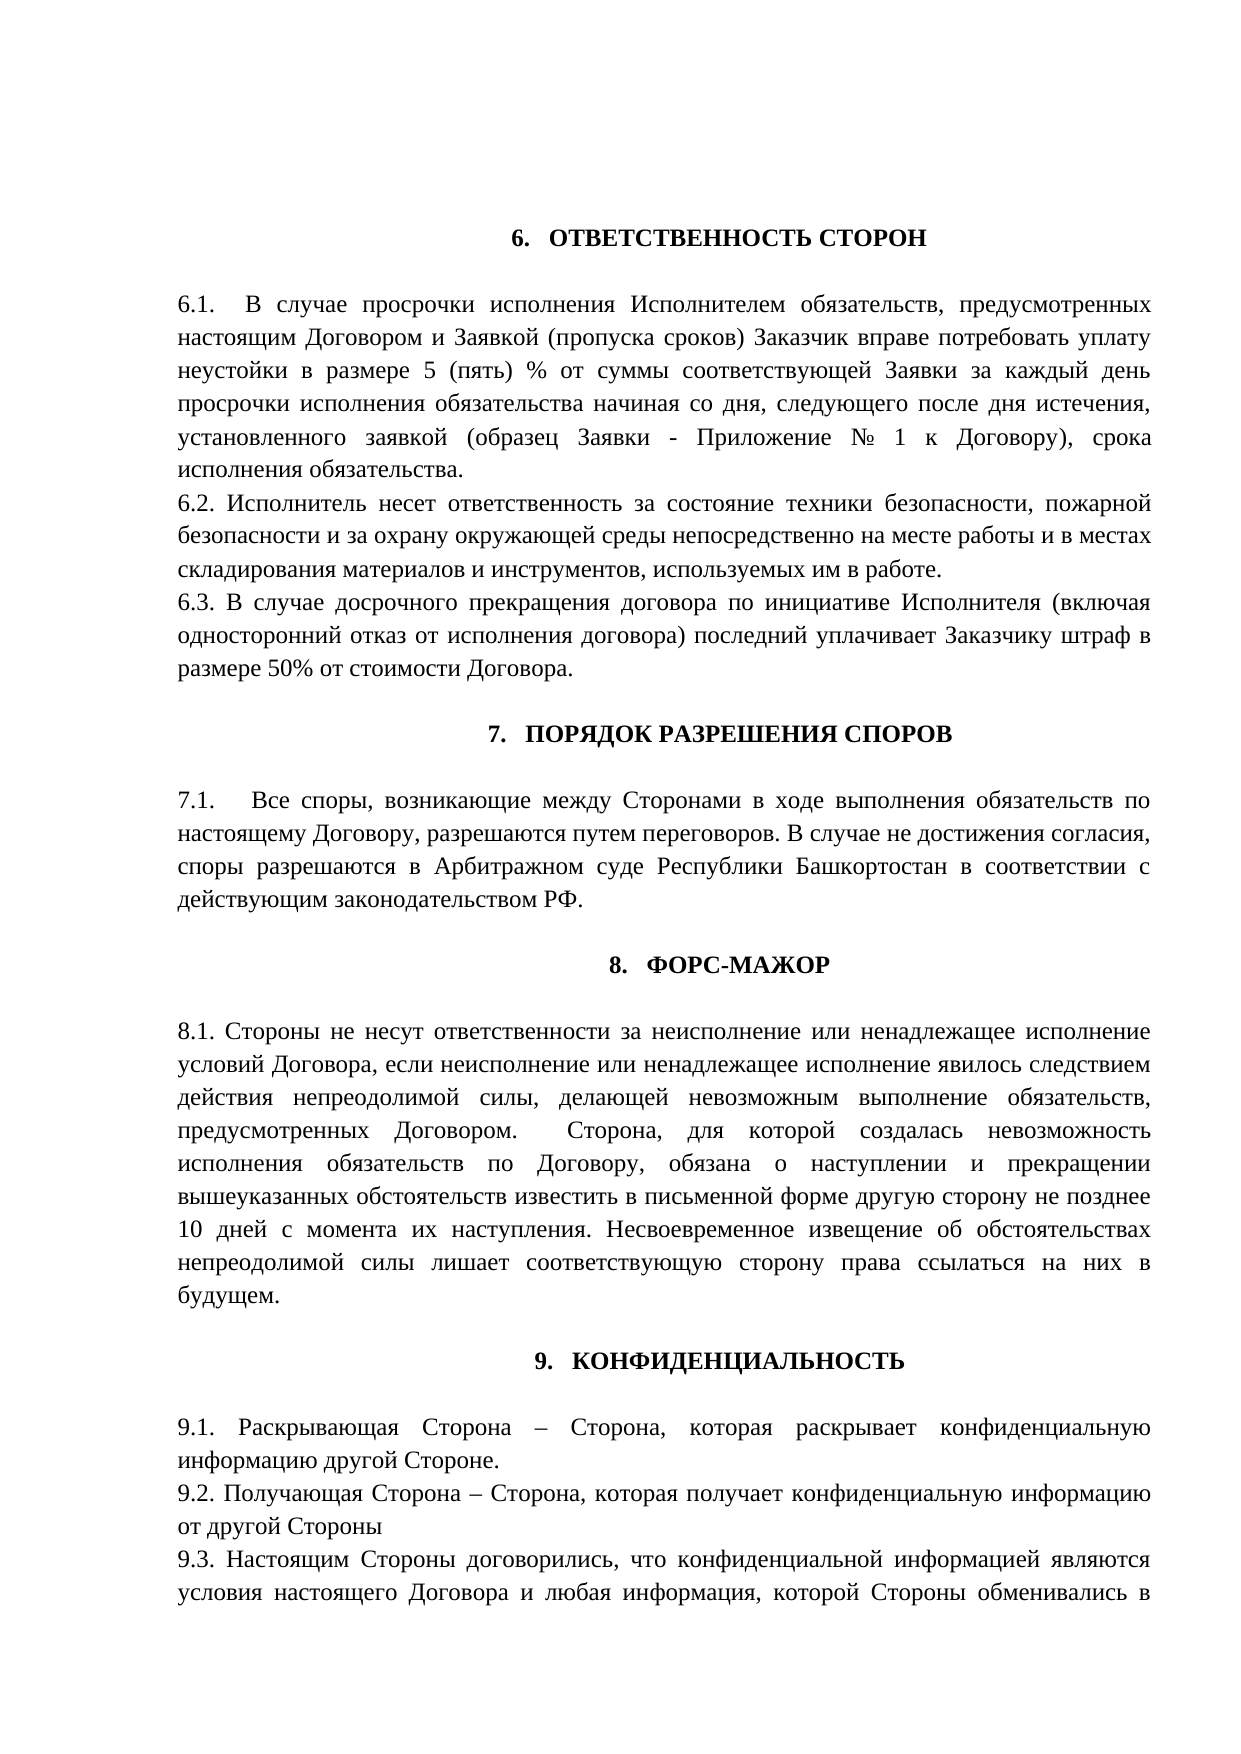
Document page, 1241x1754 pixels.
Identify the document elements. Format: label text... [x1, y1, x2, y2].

list КОНФИДЕНЦИАЛЬНОСТЬ [288, 1346, 1152, 1375]
text 9.1. Раскрывающая Сторона – Сторона, которая раскрывает конфиденциальную информацию другой Стороне. [177, 1412, 1152, 1474]
text 9.2. Получающая Сторона – Сторона, которая получает конфиденциальную информацию от другой Стороны [177, 1478, 1152, 1540]
list ПОРЯДОК РАЗРЕШЕНИЯ СПОРОВ [288, 719, 1152, 747]
list ОТВЕТСТВЕННОСТЬ СТОРОН [288, 223, 1150, 252]
list Все споры, возникающие между Сторонами в ходе выполнения обязательств по настоящему Договору, разрешаются путем переговоров. В случае не достижения согласия, споры разрешаются в Арбитражном суде Республики Башкортостан в соответствии с действующим законодательством РФ. [177, 785, 1151, 913]
text 6.1. В случае просрочки исполнения Исполнителем обязательств, предусмотренных настоящим Договором и Заявкой (пропуска сроков) Заказчик вправе потребовать уплату неустойки в размере 5 (пять) % от суммы соответствующей Заявки за каждый день просрочки исполнения обязательства начиная со дня, следующего после дня истечения, установленного заявкой (образец Заявки - Приложение № 1 к Договору), срока исполнения обязательства. [177, 289, 1152, 483]
text 6.3. В случае досрочного прекращения договора по инициативе Исполнителя (включая односторонний отказ от исполнения договора) последний уплачивает Заказчику штраф в размере 50% от стоимости Договора. [177, 587, 1152, 681]
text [177, 1544, 1152, 1606]
list ФОРС-МАЖОР [288, 950, 1151, 979]
text 8.1. Стороны не несут ответственности за неисполнение или ненадлежащее исполнение условий Договора, если неисполнение или ненадлежащее исполнение явилось следствием действия непреодолимой силы, делающей невозможным выполнение обязательств, предусмотренных Договором. Сторона, для которой создалась невозможность исполнения обязательств по Договору, обязана о наступлении и прекращении вышеуказанных обстоятельств известить в письменной форме другую сторону не позднее 10 дней с момента их наступления. Несвоевременное извещение об обстоятельствах непреодолимой силы лишает соответствующую сторону права ссылаться на них в будущем. [177, 1016, 1152, 1309]
text 6.2. Исполнитель несет ответственность за состояние техники безопасности, пожарной безопасности и за охрану окружающей среды непосредственно на месте работы и в местах складирования материалов и инструментов, используемых им в работе. [177, 488, 1152, 582]
